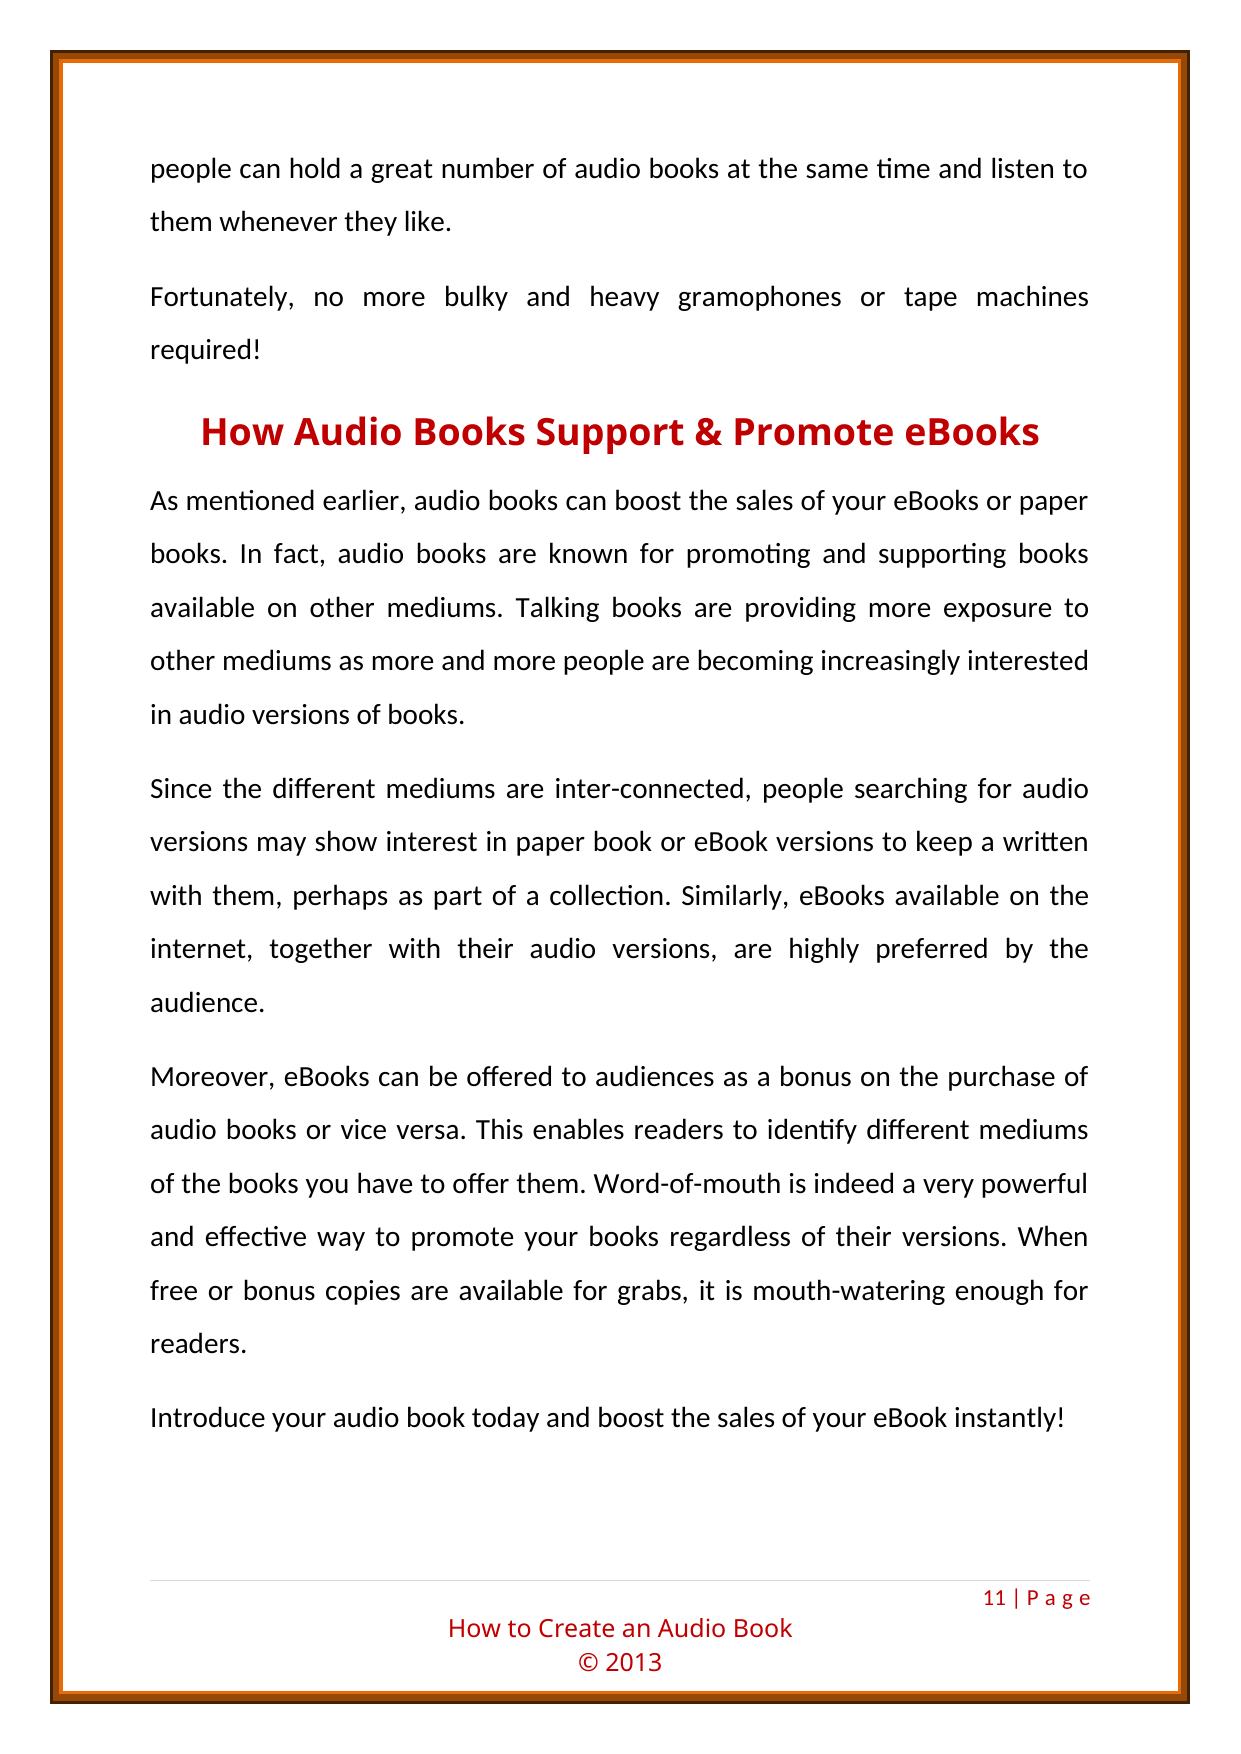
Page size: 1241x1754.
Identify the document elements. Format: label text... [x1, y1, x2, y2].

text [150, 150, 1090, 239]
text Moreover, eBooks can be offered to audiences as a bonus on the purchase of audio books or vice versa. This enables readers to identify different mediums of the books you have to offer them. Word-of-mouth is indeed a very powerful and effective way to promote your books regardless of their versions. When free or bonus copies are available for grabs, it is mouth-watering enough for readers. [150, 1058, 1090, 1361]
subtitle How Audio Books Support & Promote eBooks [150, 405, 1090, 456]
text Since the different mediums are inter-connected, people searching for audio versions may show interest in paper book or eBook versions to keep a written with them, perhaps as part of a collection. Similarly, eBooks available on the internet, together with their audio versions, are highly preferred by the audience. [150, 770, 1090, 1019]
text Fortunately, no more bulky and heavy gramophones or tape machines required! [150, 278, 1090, 367]
text As mentioned earlier, audio books can boost the sales of your eBooks or paper books. In fact, audio books are known for promoting and supporting books available on other mediums. Talking books are providing more exposure to other mediums as more and more people are becoming increasingly interested in audio versions of books. [150, 482, 1090, 731]
text Introduce your audio book today and boost the sales of your eBook instantly! [150, 1399, 1090, 1435]
